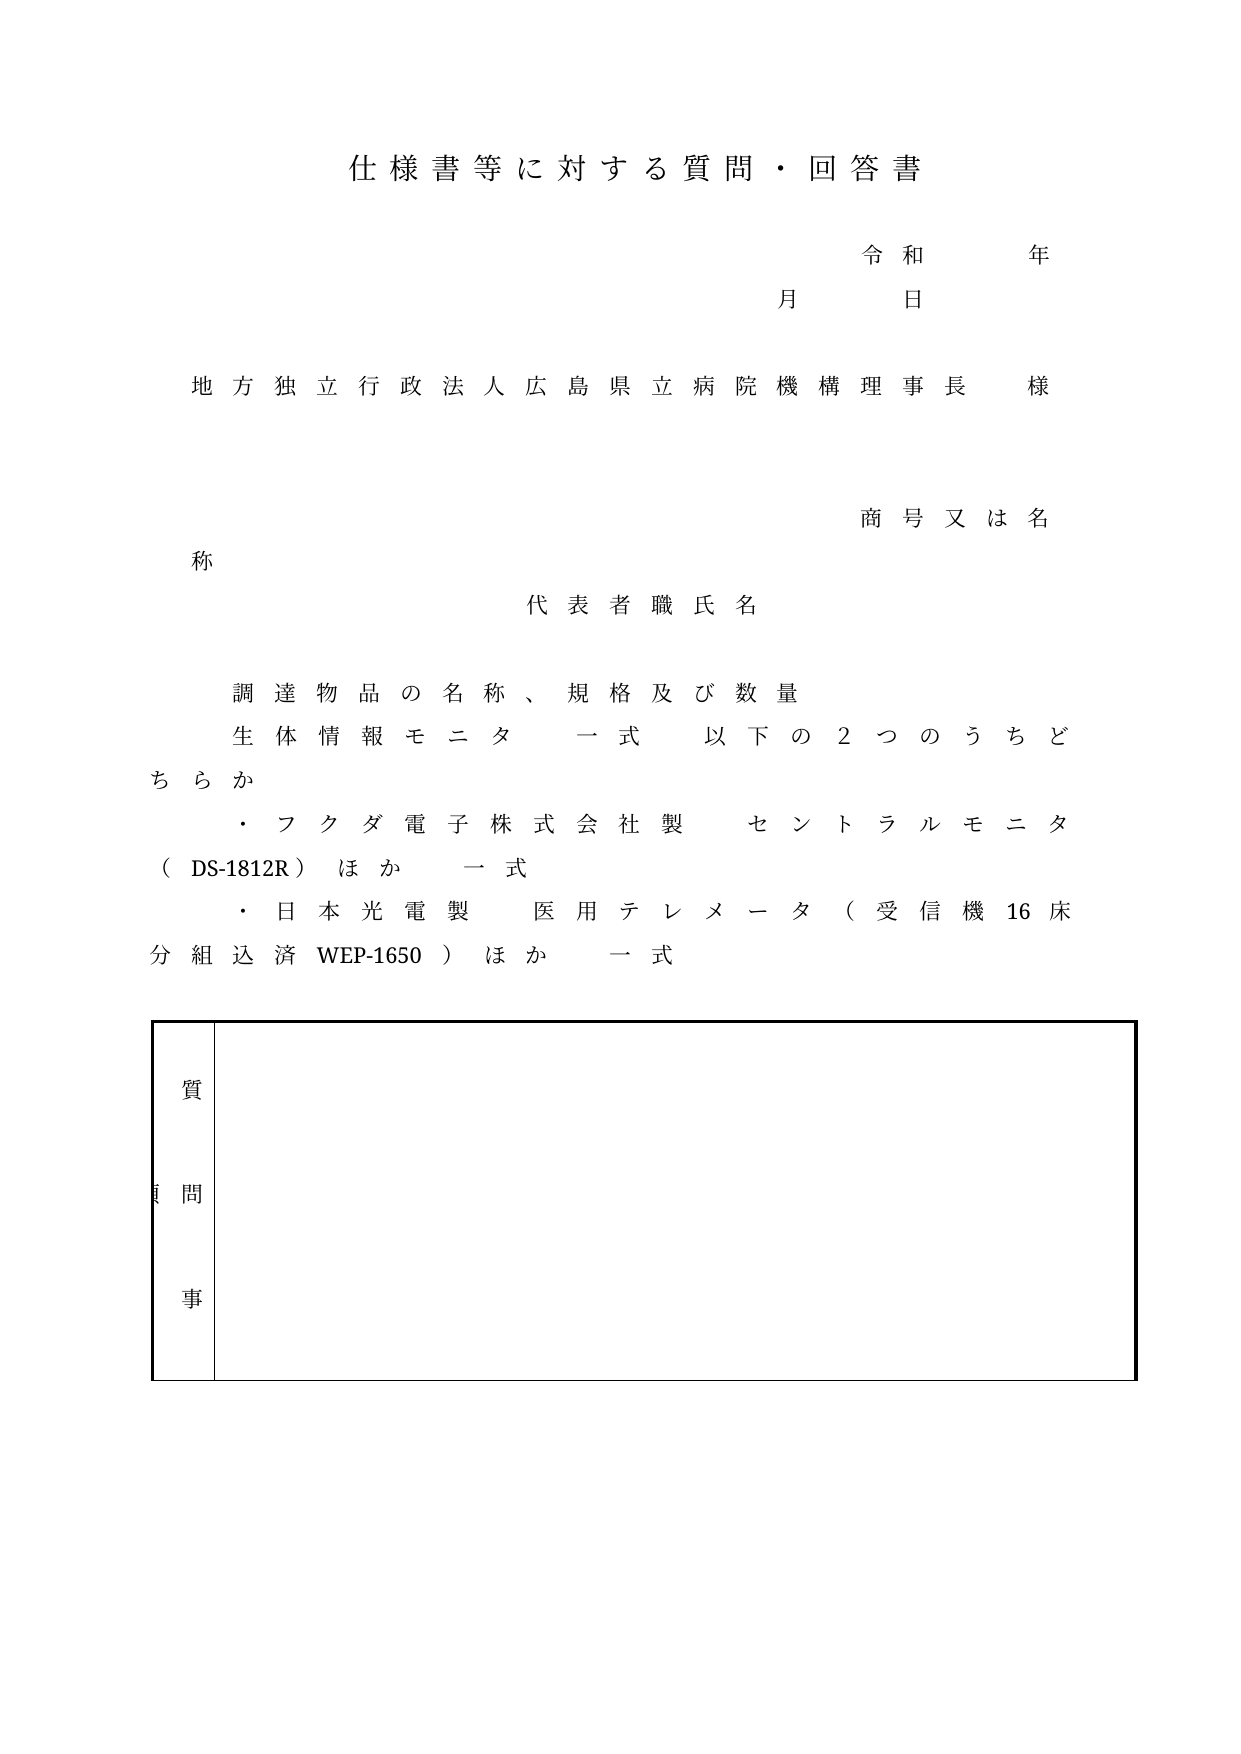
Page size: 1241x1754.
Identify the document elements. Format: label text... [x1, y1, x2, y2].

text 令和 年 月 日 [769, 232, 1091, 320]
text ・フクダ電子株式会社製 セントラルモニタ（DS-1812R）ほか 一式 [149, 801, 1091, 888]
text 生体情報モニタ 一式 以下の２つのうちどちらか [149, 713, 1091, 801]
text 仕様書等に対する質問・回答書 [186, 145, 1091, 188]
text 地方独立行政法人広島県立病院機構理事長 様 [149, 363, 1091, 407]
text 代表者職氏名 [525, 582, 1091, 626]
text 商号又は名称 [186, 495, 1091, 582]
table_header 質 問 事 項 [154, 1023, 214, 1379]
text 調達物品の名称、規格及び数量 [149, 670, 1091, 713]
table_header [215, 1023, 1134, 1379]
text ・日本光電製 医用テレメータ（受信機16床分組込済WEP-1650）ほか 一式 [149, 888, 1091, 976]
